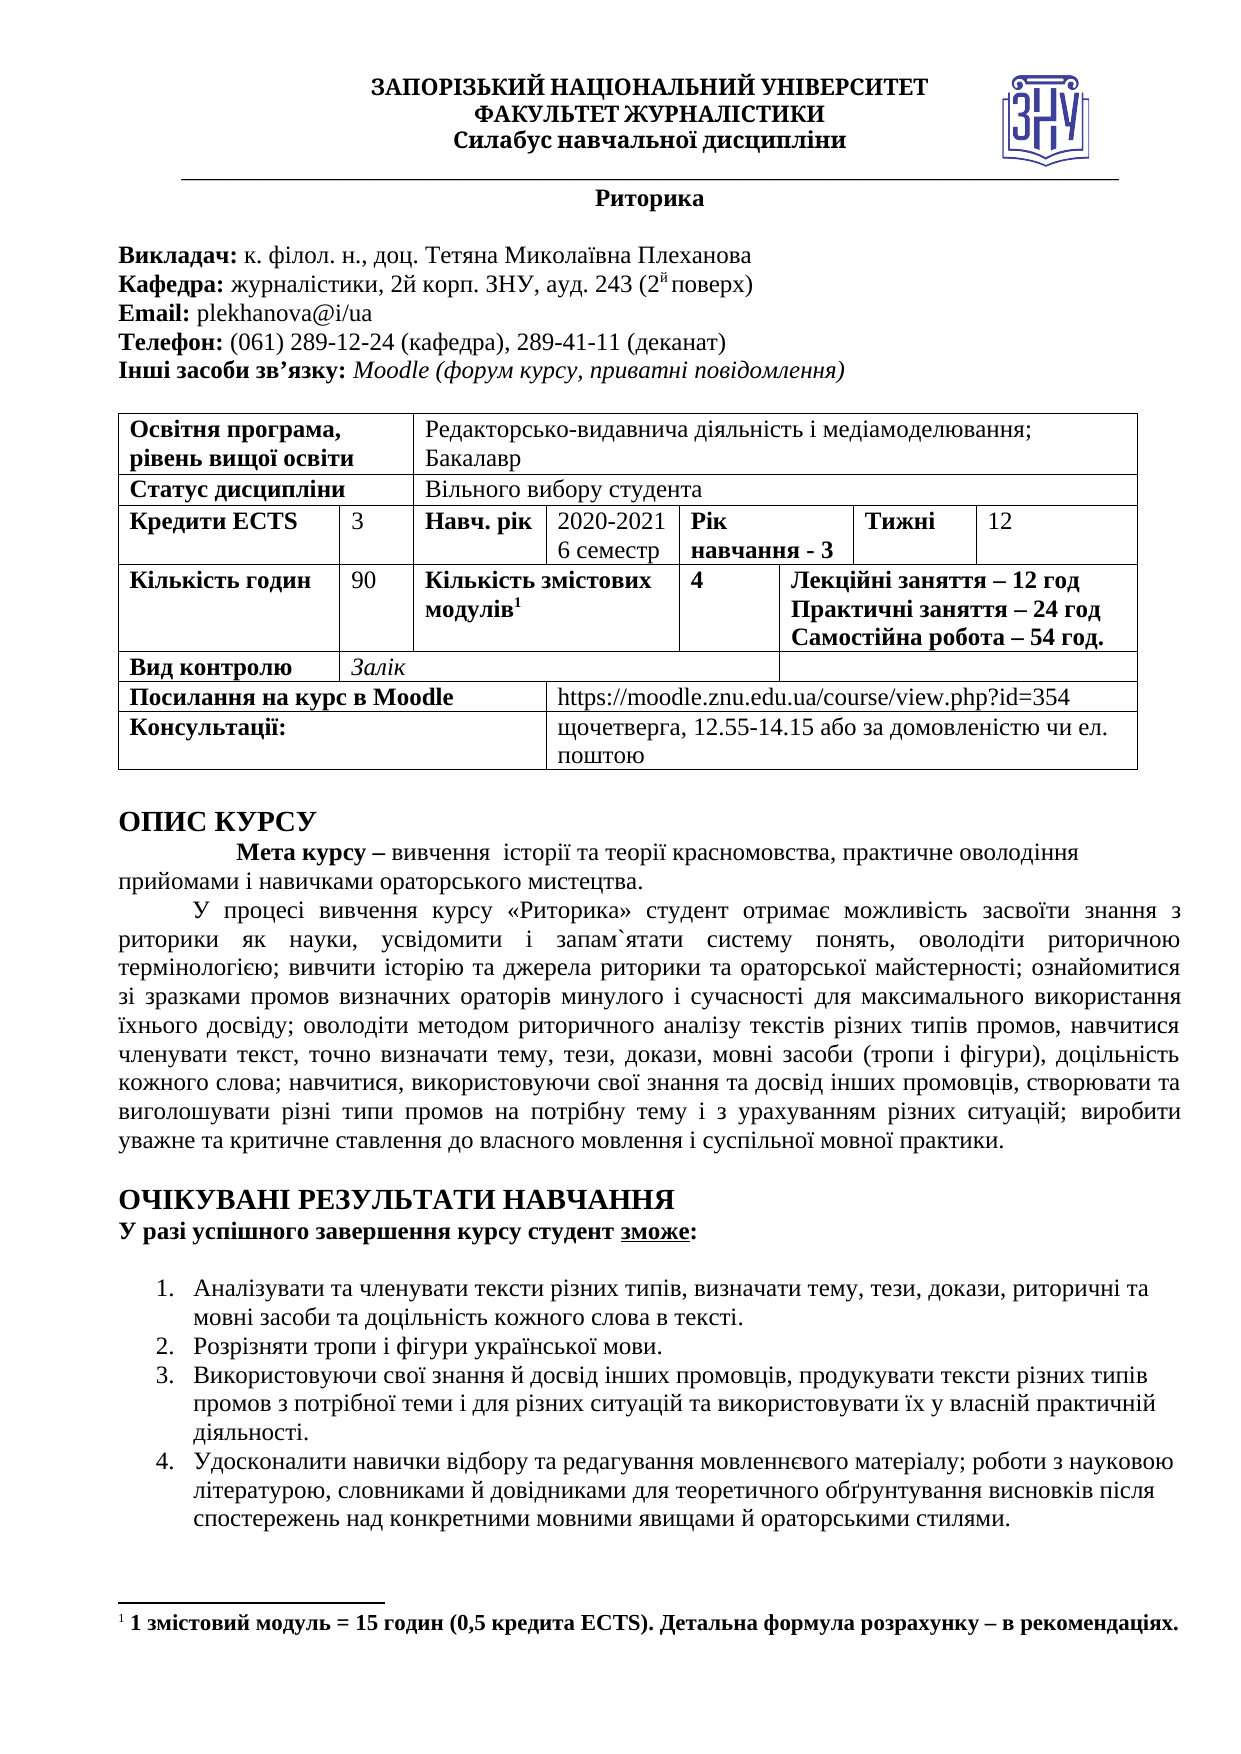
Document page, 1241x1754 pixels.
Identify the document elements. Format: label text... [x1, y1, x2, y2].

text Кафедра: журналістики, 2й корп. ЗНУ, ауд. 243 (2й поверх) [118, 269, 1181, 298]
table_cell 12 [977, 506, 1137, 564]
table_cell https://moodle.znu.edu.ua/course/view.php?id=354 [547, 682, 1137, 711]
text Мета курсу – вивчення історії та теорії красномовства, практичне оволодіння прийомами і навичками ораторського мистецтва. [118, 837, 1181, 895]
text ОПИС КУРСУ [118, 804, 1181, 837]
table_cell Залік [340, 652, 779, 681]
table_cell Статус дисципліни [119, 475, 413, 505]
table_cell щочетверга, 12.55-14.15 або за домовленістю чи ел. поштою [547, 712, 1137, 769]
table_cell 90 [340, 565, 413, 651]
table_cell 3 [340, 506, 413, 564]
table_cell Вид контролю [119, 652, 339, 681]
text Інші засоби зв’язку: Moodle (форум курсу, приватні повідомлення) [118, 355, 1181, 384]
picture [1002, 75, 1090, 167]
table_cell Кількість змістових модулів [414, 565, 679, 651]
list Аналізувати та членувати тексти різних типів, визначати тему, тези, докази, риторичні та мовні засоби та доцільність кожного слова в тексті. [156, 1273, 1181, 1331]
text ОЧІКУВАНІ РЕЗУЛЬТАТИ НАВЧАННЯ [118, 1182, 1181, 1216]
table_cell Рік навчання - 3 [680, 506, 853, 564]
list Використовуючи свої знання й досвід інших промовців, продукувати тексти різних типів промов з потрібної теми і для різних ситуацій та використовувати їх у власній практичній діяльності. [156, 1360, 1181, 1446]
table_cell Тижні [854, 506, 976, 564]
table_cell 2020-2021 6 семестр [547, 506, 679, 564]
list Розрізняти тропи і фігури української мови. [156, 1331, 1181, 1360]
table_cell Вільного вибору студента [414, 475, 1137, 505]
table_cell Посилання на курс в Moodle [119, 682, 546, 711]
text У разі успішного завершення курсу студент зможе: [118, 1216, 1181, 1245]
text Риторика [118, 183, 1181, 212]
table_cell [780, 652, 1137, 681]
table_cell Навч. рік [414, 506, 546, 564]
text Телефон: (061) 289-12-24 (кафедра), 289-41-11 (деканат) [118, 327, 1181, 355]
table_cell Кредити ECTS [119, 506, 339, 564]
text Викладач: к. філол. н., доц. Тетяна Миколаївна Плеханова [118, 240, 1181, 269]
text У процесі вивчення курсу «Риторика» студент отримає можливість засвоїти знання з риторики як науки, усвідомити і запам`ятати систему понять, оволодіти риторичною термінологією; вивчити історію та джерела риторики та ораторської майстерності; ознайомитися зі зразками промов визначних ораторів минулого і сучасності для максимального використання їхнього досвіду; оволодіти методом риторичного аналізу текстів різних типів промов, навчитися членувати текст, точно визначати тему, тези, докази, мовні засоби (тропи і фігури), доцільність кожного слова; навчитися, використовуючи свої знання та досвід інших промовців, створювати та виголошувати різні типи промов на потрібну тему і з урахуванням різних ситуацій; виробити уважне та критичне ставлення до власного мовлення і суспільної мовної практики. [118, 895, 1181, 1154]
table_header Редакторсько-видавнича діяльність і медіамоделювання; Бакалавр [414, 414, 1137, 473]
table_header Освітня програма, рівень вищої освіти [119, 414, 413, 473]
table_cell Кількість годин [119, 565, 339, 651]
table_cell 4 [680, 565, 779, 651]
table_cell Лекційні заняття – 12 год Практичні заняття – 24 год Самостійна робота – 54 год. [780, 565, 1137, 651]
text Email: plekhanova@i/ua [118, 298, 1181, 327]
list Удосконалити навички відбору та редагування мовленнєвого матеріалу; роботи з науковою літературою, словниками й довідниками для теоретичного обґрунтування висновків після спостережень над конкретними мовними явищами й ораторськими стилями. [156, 1446, 1181, 1532]
table_cell Консультації: [119, 712, 546, 769]
